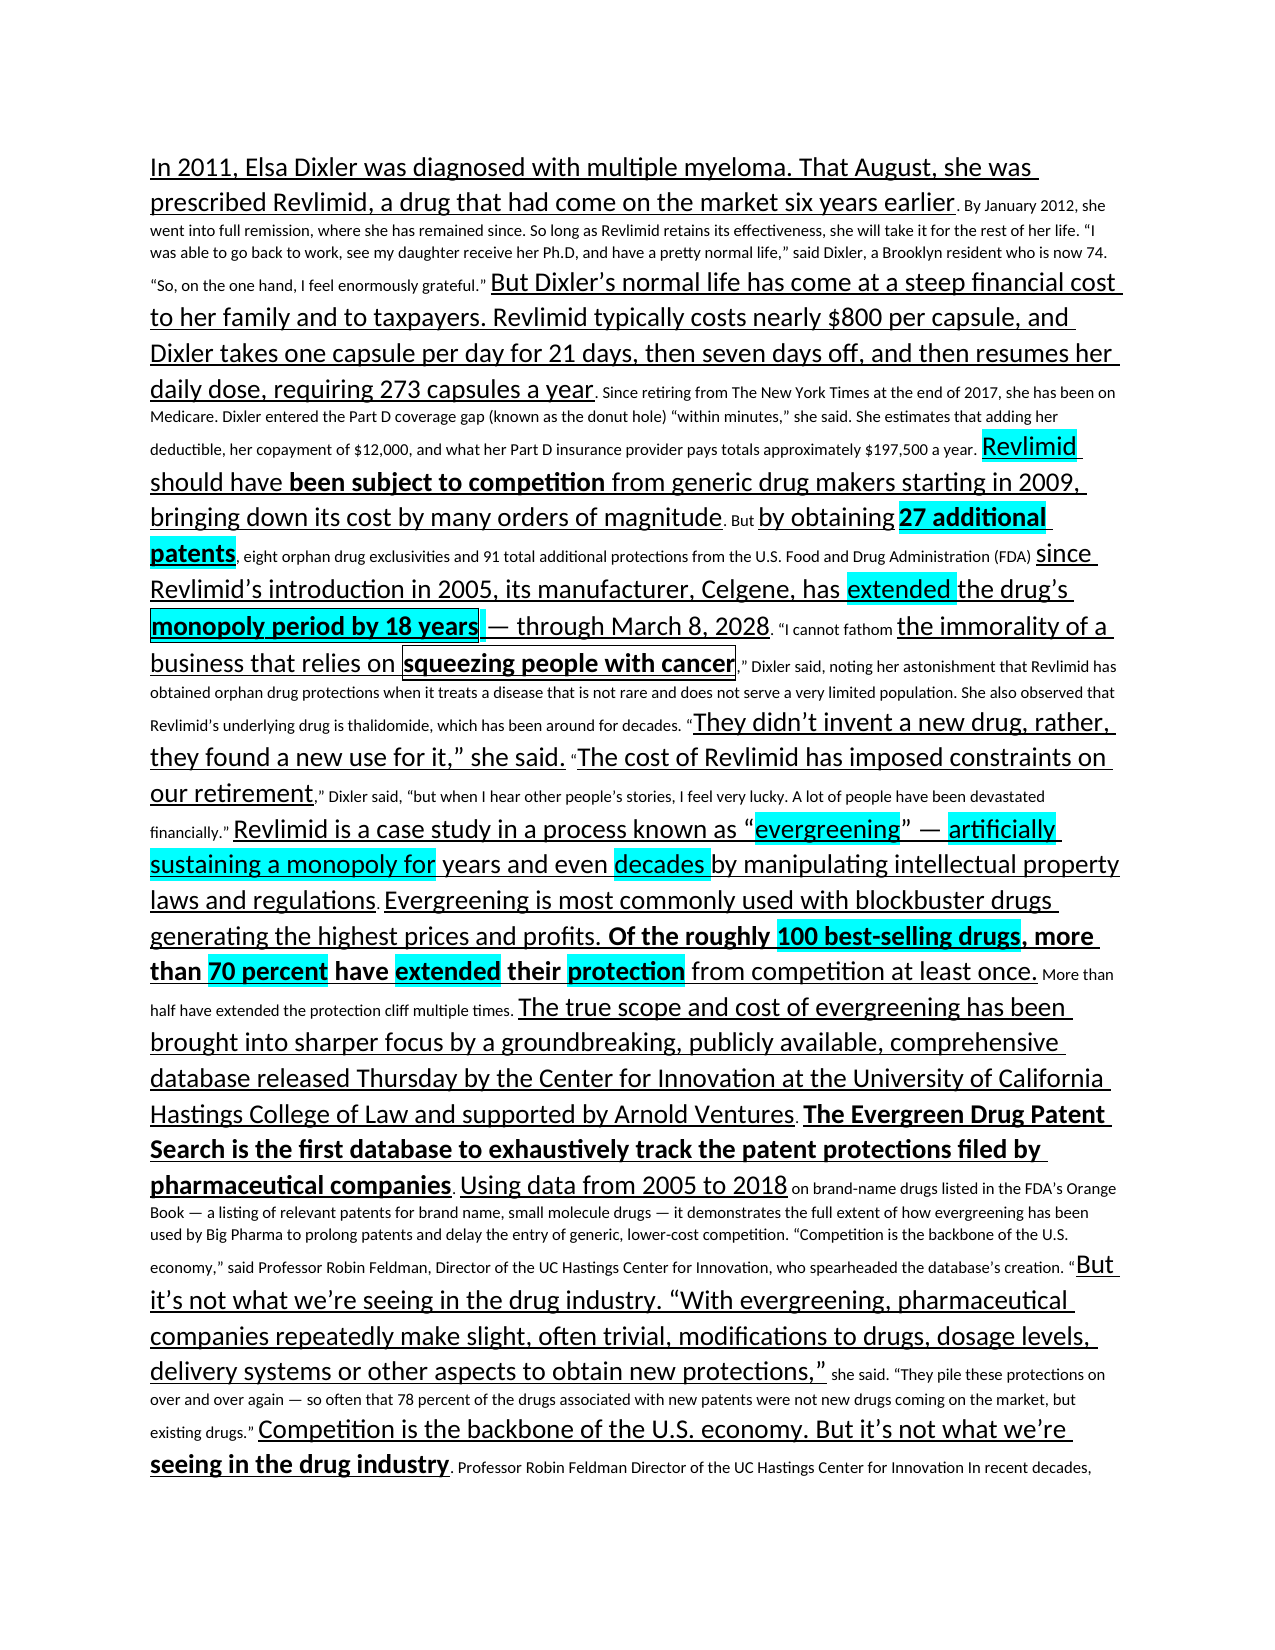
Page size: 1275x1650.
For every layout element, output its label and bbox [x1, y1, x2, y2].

text [150, 150, 1125, 1481]
